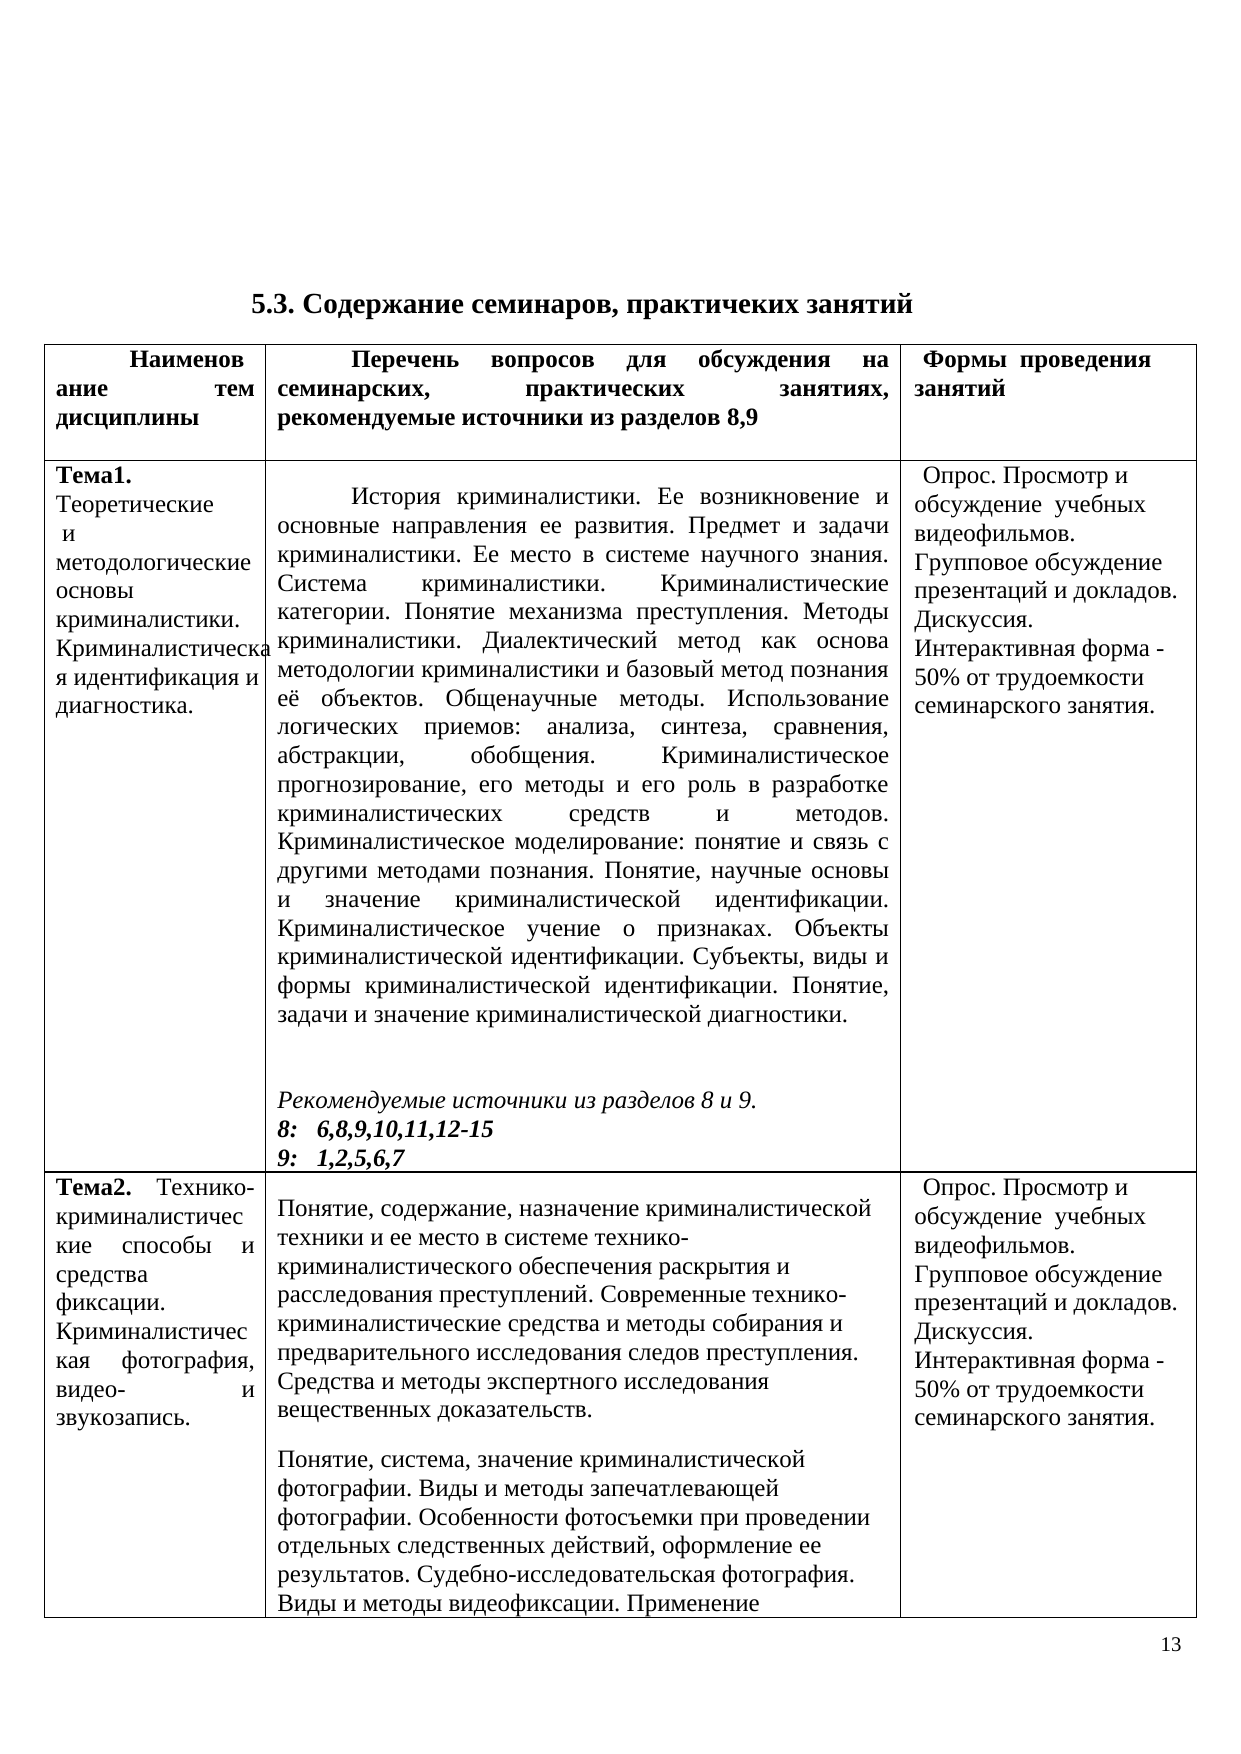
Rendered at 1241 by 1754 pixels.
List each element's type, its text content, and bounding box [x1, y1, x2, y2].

table_header Перечень вопросов для обсуждения на семинарских, практических занятиях, рекомендуемые источники из разделов 8,9 [266, 345, 900, 459]
table_cell История криминалистики. Ее возникновение и основные направления ее развития. Предмет и задачи криминалистики. Ее место в системе научного знания. Система криминалистики. Криминалистические категории. Понятие механизма преступления. Методы криминалистики. Диалектический метод как основа методологии криминалистики и базовый метод познания её объектов. Общенаучные методы. Использование логических приемов: анализа, синтеза, сравнения, абстракции, обобщения. Криминалистическое прогнозирование, его методы и его роль в разработке криминалистических средств и методов. Криминалистическое моделирование: понятие и связь с другими методами познания. Понятие, научные основы и значение криминалистической идентификации. Криминалистическое учение о признаках. Объекты криминалистической идентификации. Субъекты, виды и формы криминалистической идентификации. Понятие, задачи и значение криминалистической диагностики. Рекомендуемые источники из разделов 8 и 9. 8: 6,8,9,10,11,12-15 9: 1,2,5,6,7 [266, 461, 900, 1171]
table_cell Тема1. Теоретические и методологические основы криминалистики. Криминалистическая идентификация и диагностика. [45, 461, 265, 1171]
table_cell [45, 1173, 265, 1617]
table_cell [266, 1173, 900, 1617]
table_header Наименование тем дисциплины [45, 345, 265, 459]
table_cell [901, 1173, 1196, 1617]
table_header Формы проведения занятий [901, 345, 1196, 459]
title 5.3. Содержание семинаров, практичеких занятий [118, 286, 1181, 319]
